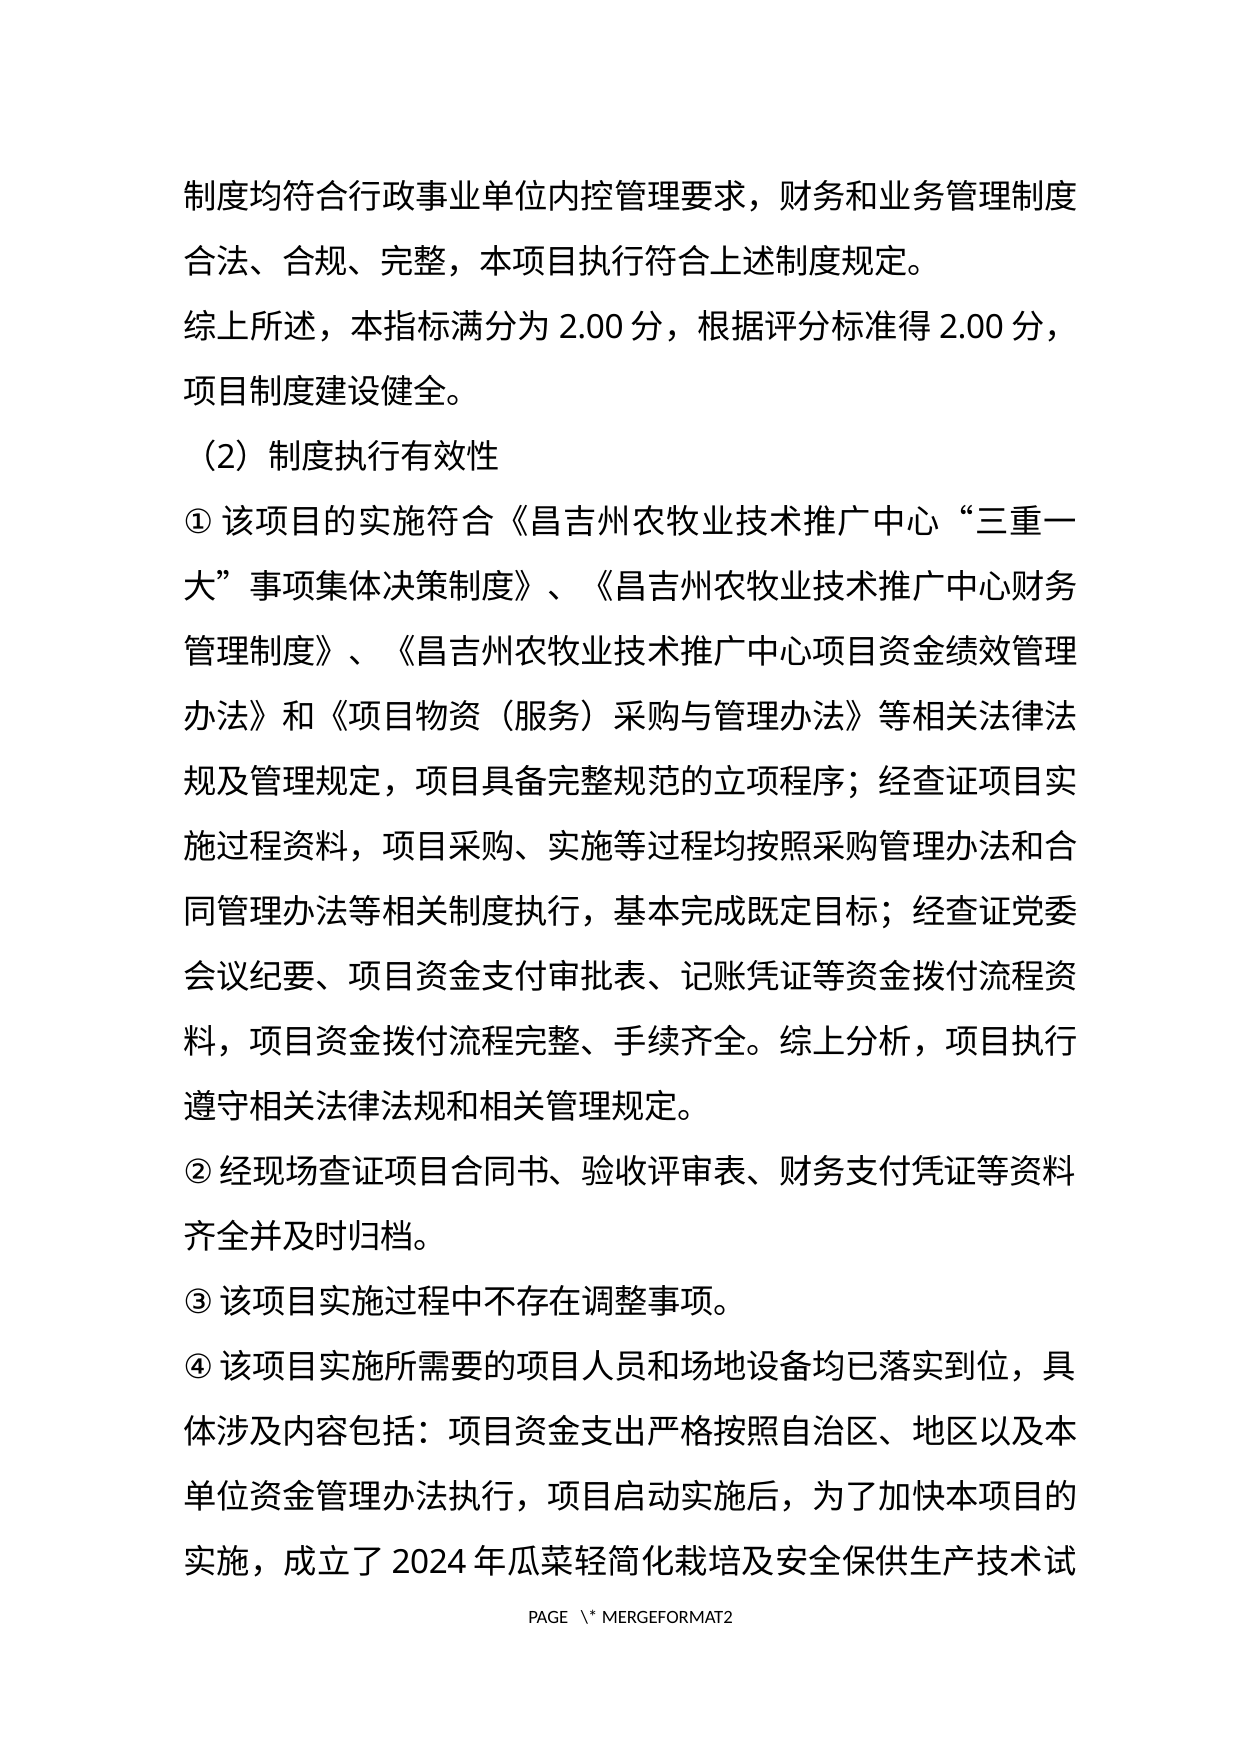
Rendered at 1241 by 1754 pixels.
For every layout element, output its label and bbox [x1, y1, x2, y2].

text [183, 162, 1078, 1592]
